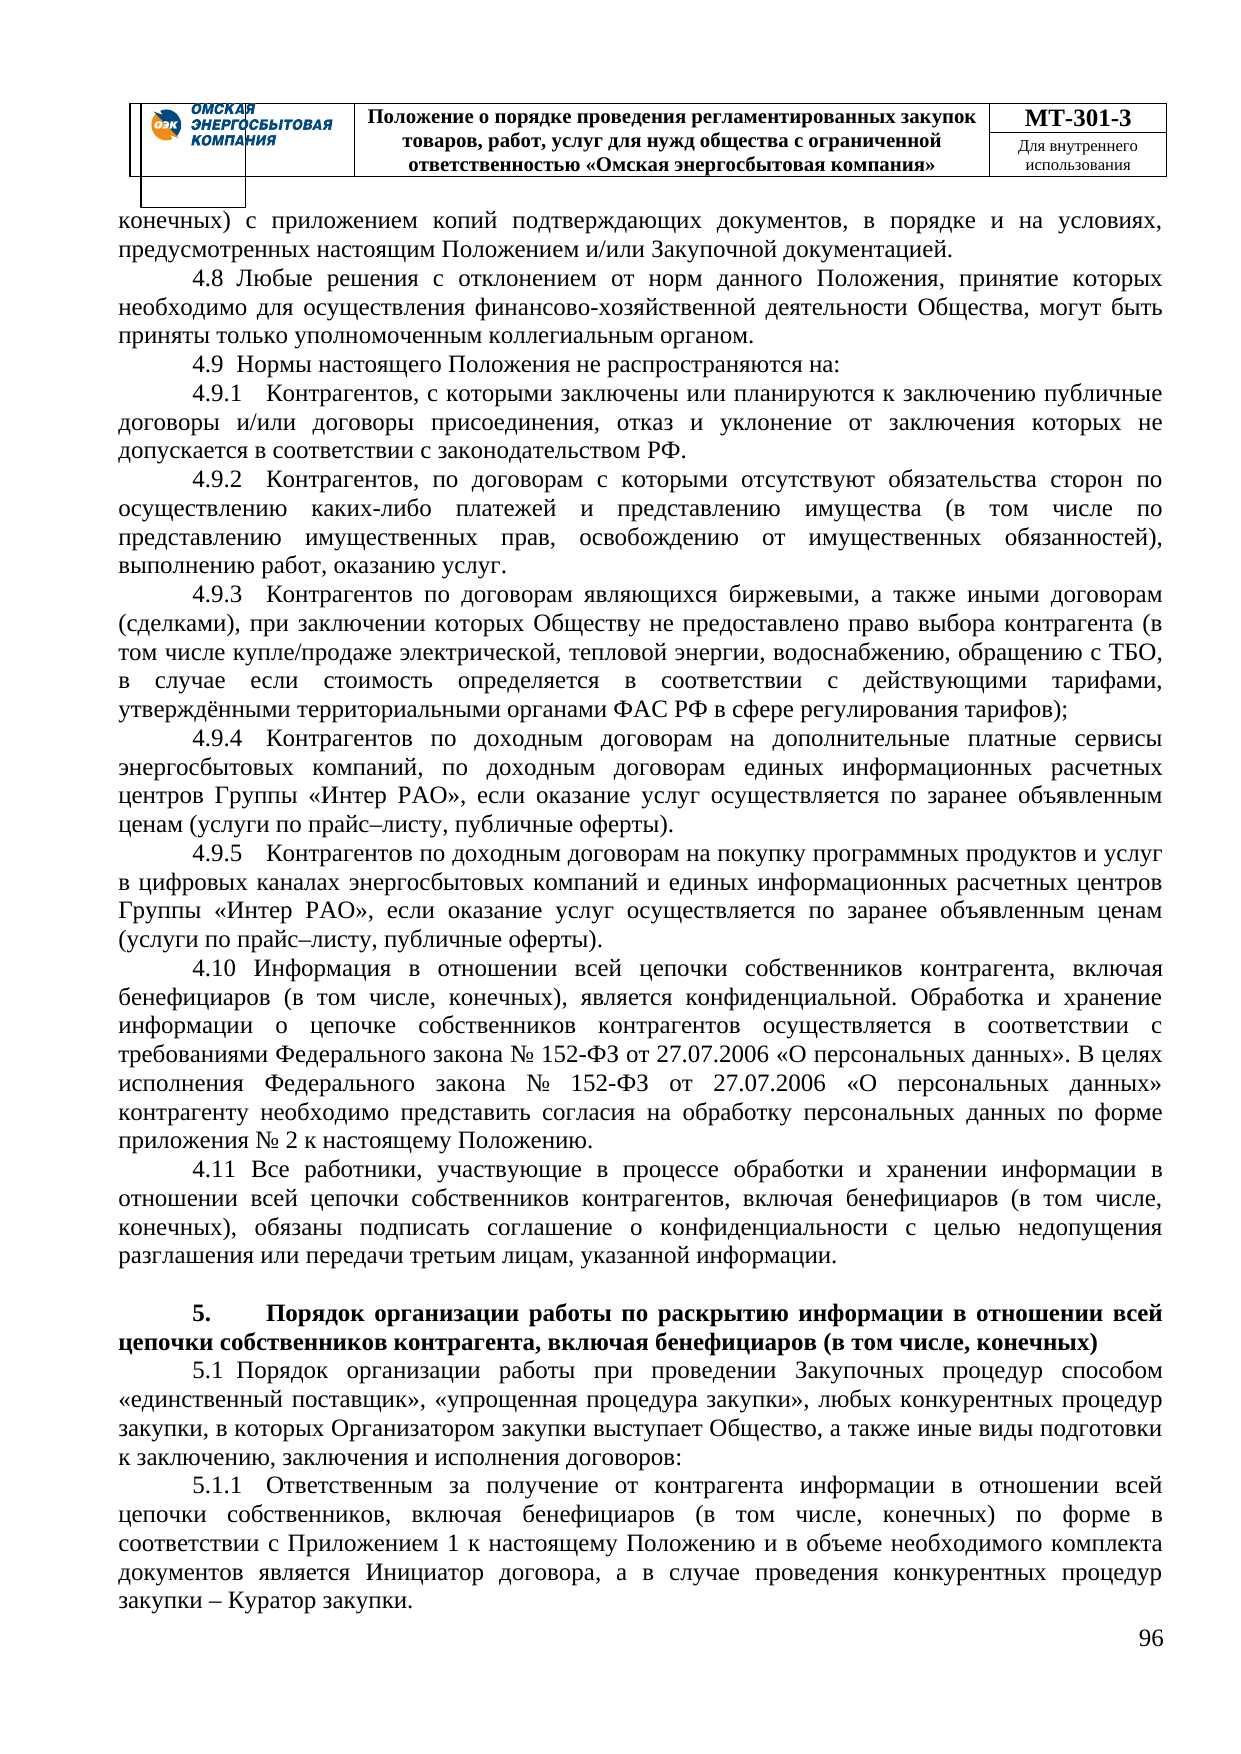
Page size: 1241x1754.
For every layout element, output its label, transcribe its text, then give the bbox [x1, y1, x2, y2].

list Порядок организации работы по раскрытию информации в отношении всей цепочки собственников контрагента, включая бенефициаров (в том числе, конечных) [118, 1298, 1163, 1356]
list Контрагентов, по договорам с которыми отсутствуют обязательства сторон по осуществлению каких-либо платежей и представлению имущества (в том числе по представлению имущественных прав, освобождению от имущественных обязанностей), выполнению работ, оказанию услуг. [118, 464, 1163, 579]
list Контрагентов по доходным договорам на дополнительные платные сервисы энергосбытовых компаний, по доходным договорам единых информационных расчетных центров Группы «Интер РАО», если оказание услуг осуществляется по заранее объявленным ценам (услуги по прайс–листу, публичные оферты). [118, 723, 1163, 838]
list Любые решения с отклонением от норм данного Положения, принятие которых необходимо для осуществления финансово-хозяйственной деятельности Общества, могут быть приняты только уполномоченным коллегиальным органом. [118, 263, 1163, 349]
list Контрагентов по доходным договорам на покупку программных продуктов и услуг в цифровых каналах энергосбытовых компаний и единых информационных расчетных центров Группы «Интер РАО», если оказание услуг осуществляется по заранее объявленным ценам (услуги по прайс–листу, публичные оферты). [118, 838, 1163, 953]
list Все работники, участвующие в процессе обработки и хранении информации в отношении всей цепочки собственников контрагентов, включая бенефициаров (в том числе, конечных), обязаны подписать соглашение о конфиденциальности с целью недопущения разглашения или передачи третьим лицам, указанной информации. [118, 1154, 1163, 1269]
list Ответственным за получение от контрагента информации в отношении всей цепочки собственников, включая бенефициаров (в том числе, конечных) по форме в соответствии с Приложением 1 к настоящему Положению и в объеме необходимого комплекта документов является Инициатор договора, а в случае проведения конкурентных процедур закупки – Куратор закупки. [118, 1471, 1163, 1614]
list Порядок организации работы при проведении Закупочных процедур способом «единственный поставщик», «упрощенная процедура закупки», любых конкурентных процедур закупки, в которых Организатором закупки выступает Общество, а также иные виды подготовки к заключению, заключения и исполнения договоров: [118, 1356, 1163, 1471]
list Контрагентов по договорам являющихся биржевыми, а также иными договорам (сделками), при заключении которых Обществу не предоставлено право выбора контрагента (в том числе купле/продаже электрической, тепловой энергии, водоснабжению, обращению с ТБО, в случае если стоимость определяется в соответствии с действующими тарифами, утверждёнными территориальными органами ФАС РФ в сфере регулирования тарифов); [118, 579, 1163, 723]
list Контрагентов, с которыми заключены или планируются к заключению публичные договоры и/или договоры присоединения, отказ и уклонение от заключения которых не допускается в соответствии с законодательством РФ. [118, 378, 1163, 464]
picture [151, 103, 333, 146]
list Информация в отношении всей цепочки собственников контрагента, включая бенефициаров (в том числе, конечных), является конфиденциальной. Обработка и хранение информации о цепочке собственников контрагентов осуществляется в соответствии с требованиями Федерального закона № 152-ФЗ от 27.07.2006 «О персональных данных». В целях исполнения Федерального закона № 152-ФЗ от 27.07.2006 «О персональных данных» контрагенту необходимо представить согласия на обработку персональных данных по форме приложения № 2 к настоящему Положению. [118, 953, 1163, 1154]
list Нормы настоящего Положения не распространяются на: [118, 349, 1163, 378]
